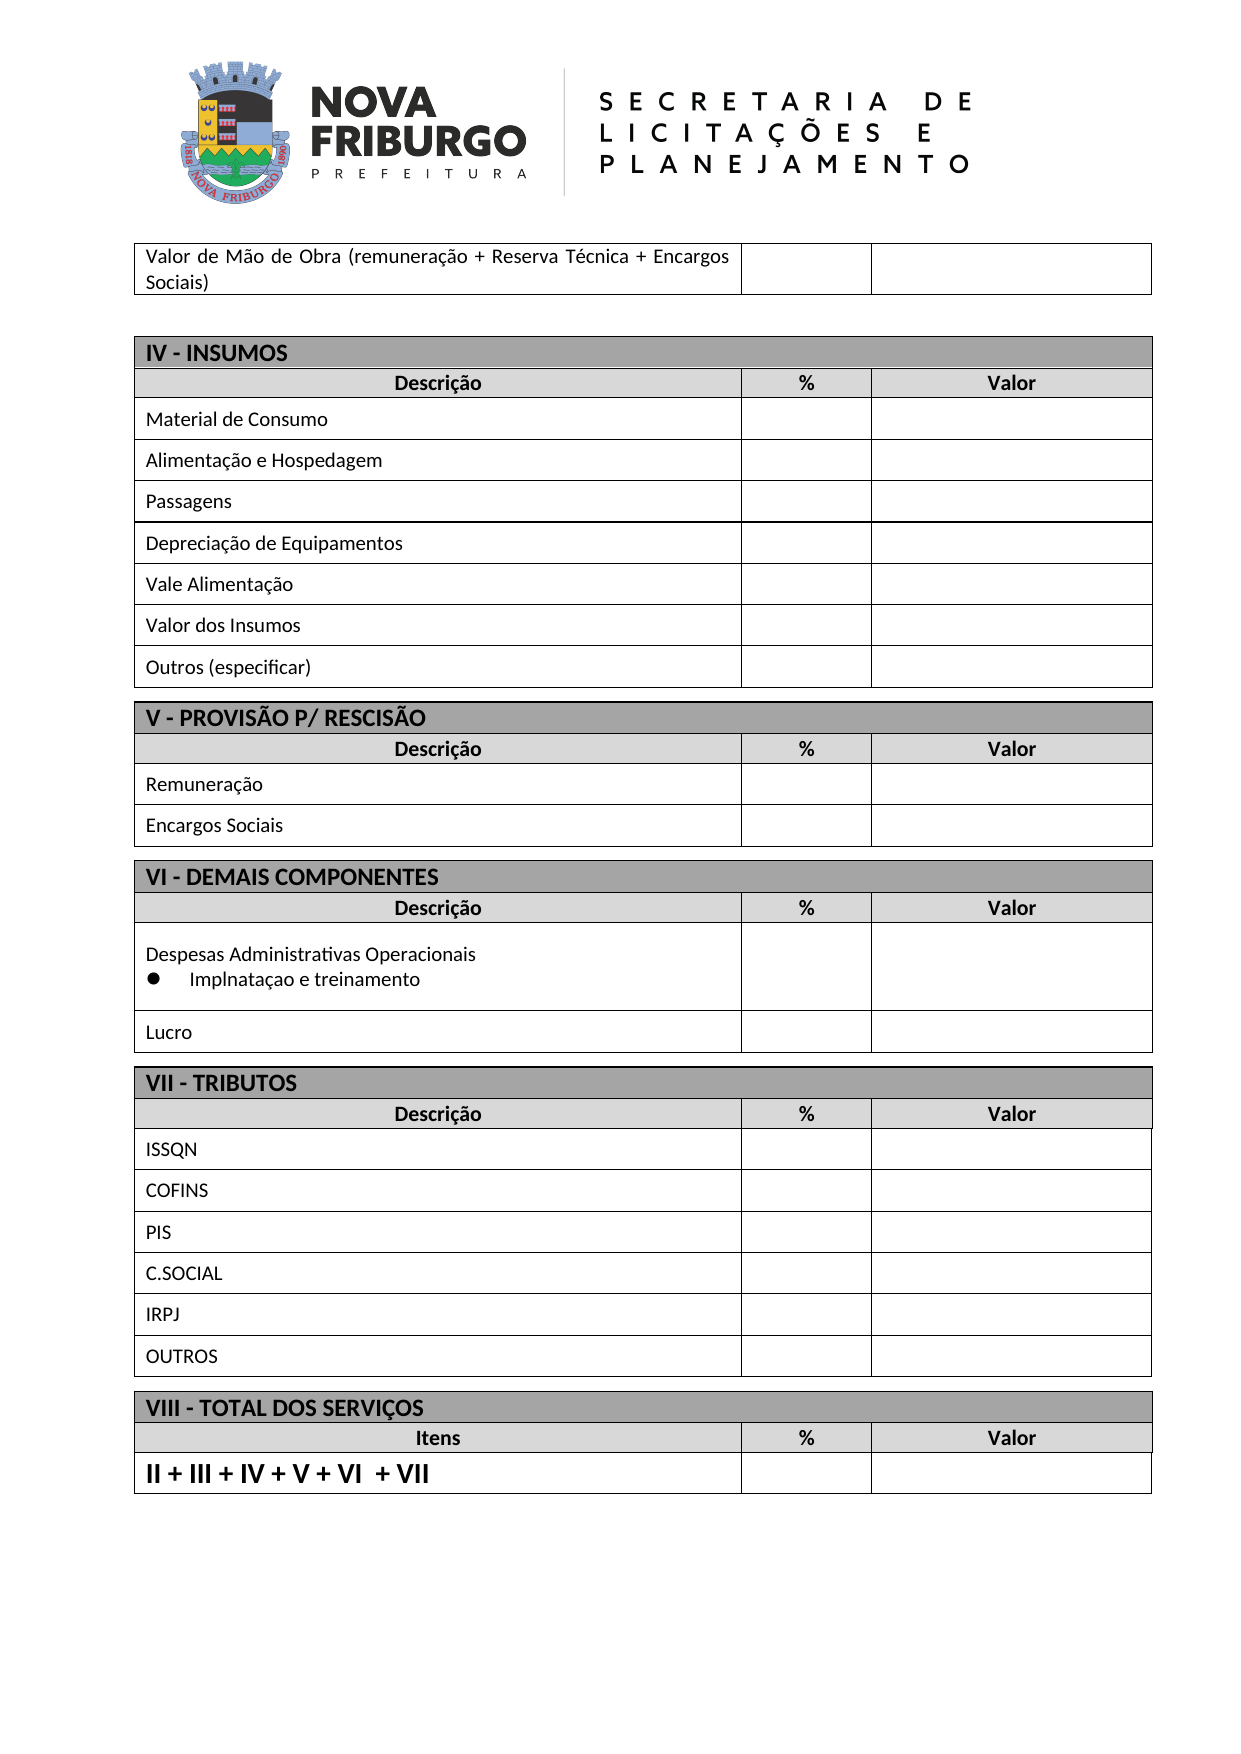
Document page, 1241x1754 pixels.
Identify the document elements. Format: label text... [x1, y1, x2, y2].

table_cell [742, 523, 871, 563]
table_cell Vale Alimentação [135, 564, 741, 604]
table_cell [742, 1453, 871, 1493]
table_cell [872, 1170, 1151, 1211]
table_cell [742, 1011, 871, 1052]
table_cell [872, 646, 1152, 687]
table_cell Valor [872, 734, 1152, 763]
table_cell % [742, 1423, 871, 1452]
table_cell Valor [872, 369, 1152, 397]
table_cell Valor [872, 893, 1152, 922]
table_cell Valor dos Insumos [135, 605, 741, 645]
table_cell [872, 1129, 1151, 1169]
table_cell Alimentação e Hospedagem [135, 440, 741, 480]
table_cell % [742, 369, 871, 397]
table_cell Outros (especificar) [135, 646, 741, 687]
table_cell Depreciação de Equipamentos [135, 523, 741, 563]
table_cell [742, 646, 871, 687]
table_cell [742, 1336, 871, 1376]
table_cell [872, 923, 1152, 1010]
table_cell [742, 1129, 871, 1169]
table_cell [872, 481, 1152, 521]
picture [108, 14, 1043, 243]
table_cell [872, 523, 1152, 563]
table_header VIII - TOTAL DOS SERVIÇOS [135, 1392, 1152, 1422]
table_cell % [742, 893, 871, 922]
table_cell [872, 398, 1152, 439]
table_cell Encargos Sociais [135, 805, 741, 846]
table_cell Lucro [135, 1011, 741, 1052]
table_cell [872, 1011, 1152, 1052]
table_cell Passagens [135, 481, 741, 521]
table_cell [742, 923, 871, 1010]
table_cell Valor de Mão de Obra (remuneração + Reserva Técnica + Encargos Sociais) [135, 244, 741, 294]
table_cell [872, 1253, 1151, 1293]
table_cell [742, 481, 871, 521]
table_cell Valor [872, 1099, 1152, 1128]
table_cell [872, 1453, 1151, 1493]
table_cell [742, 440, 871, 480]
table_cell Descrição [135, 893, 741, 922]
table_cell Descrição [135, 734, 741, 763]
table_cell Valor [872, 1423, 1152, 1452]
table_cell [742, 805, 871, 846]
table_header V - PROVISÃO P/ RESCISÃO [135, 703, 1152, 733]
table_cell Despesas Administrativas Operacionais Implnataçao e treinamento [135, 923, 741, 1010]
table_cell [872, 564, 1152, 604]
table_cell [872, 1212, 1151, 1252]
table_cell [872, 805, 1152, 846]
table_cell Material de Consumo [135, 398, 741, 439]
table_cell [742, 1253, 871, 1293]
table_cell [742, 564, 871, 604]
table_cell [872, 764, 1152, 804]
table_cell PIS [135, 1212, 741, 1252]
table_cell Descrição [135, 1099, 741, 1128]
table_cell OUTROS [135, 1336, 741, 1376]
table_cell [742, 1170, 871, 1211]
table_cell Itens [135, 1423, 741, 1452]
table_cell % [742, 734, 871, 763]
table_cell [742, 1212, 871, 1252]
table_cell II + III + IV + V + VI + VII [135, 1453, 741, 1493]
table_cell [742, 1294, 871, 1334]
table_header VI - DEMAIS COMPONENTES [135, 861, 1152, 892]
table_cell [742, 398, 871, 439]
table_cell COFINS [135, 1170, 741, 1211]
table_cell [742, 605, 871, 645]
table_cell % [742, 1099, 871, 1128]
table_cell Remuneração [135, 764, 741, 804]
table_cell ISSQN [135, 1129, 741, 1169]
table_cell [872, 605, 1152, 645]
table_cell Descrição [135, 369, 741, 397]
table_cell [742, 764, 871, 804]
table_header VII - TRIBUTOS [135, 1068, 1152, 1098]
table_cell [872, 244, 1151, 294]
table_cell [872, 440, 1152, 480]
table_cell [872, 1336, 1151, 1376]
table_cell [872, 1294, 1151, 1334]
table_cell IRPJ [135, 1294, 741, 1334]
table_cell [742, 244, 871, 294]
table_cell C.SOCIAL [135, 1253, 741, 1293]
table_header IV - INSUMOS [135, 337, 1152, 367]
